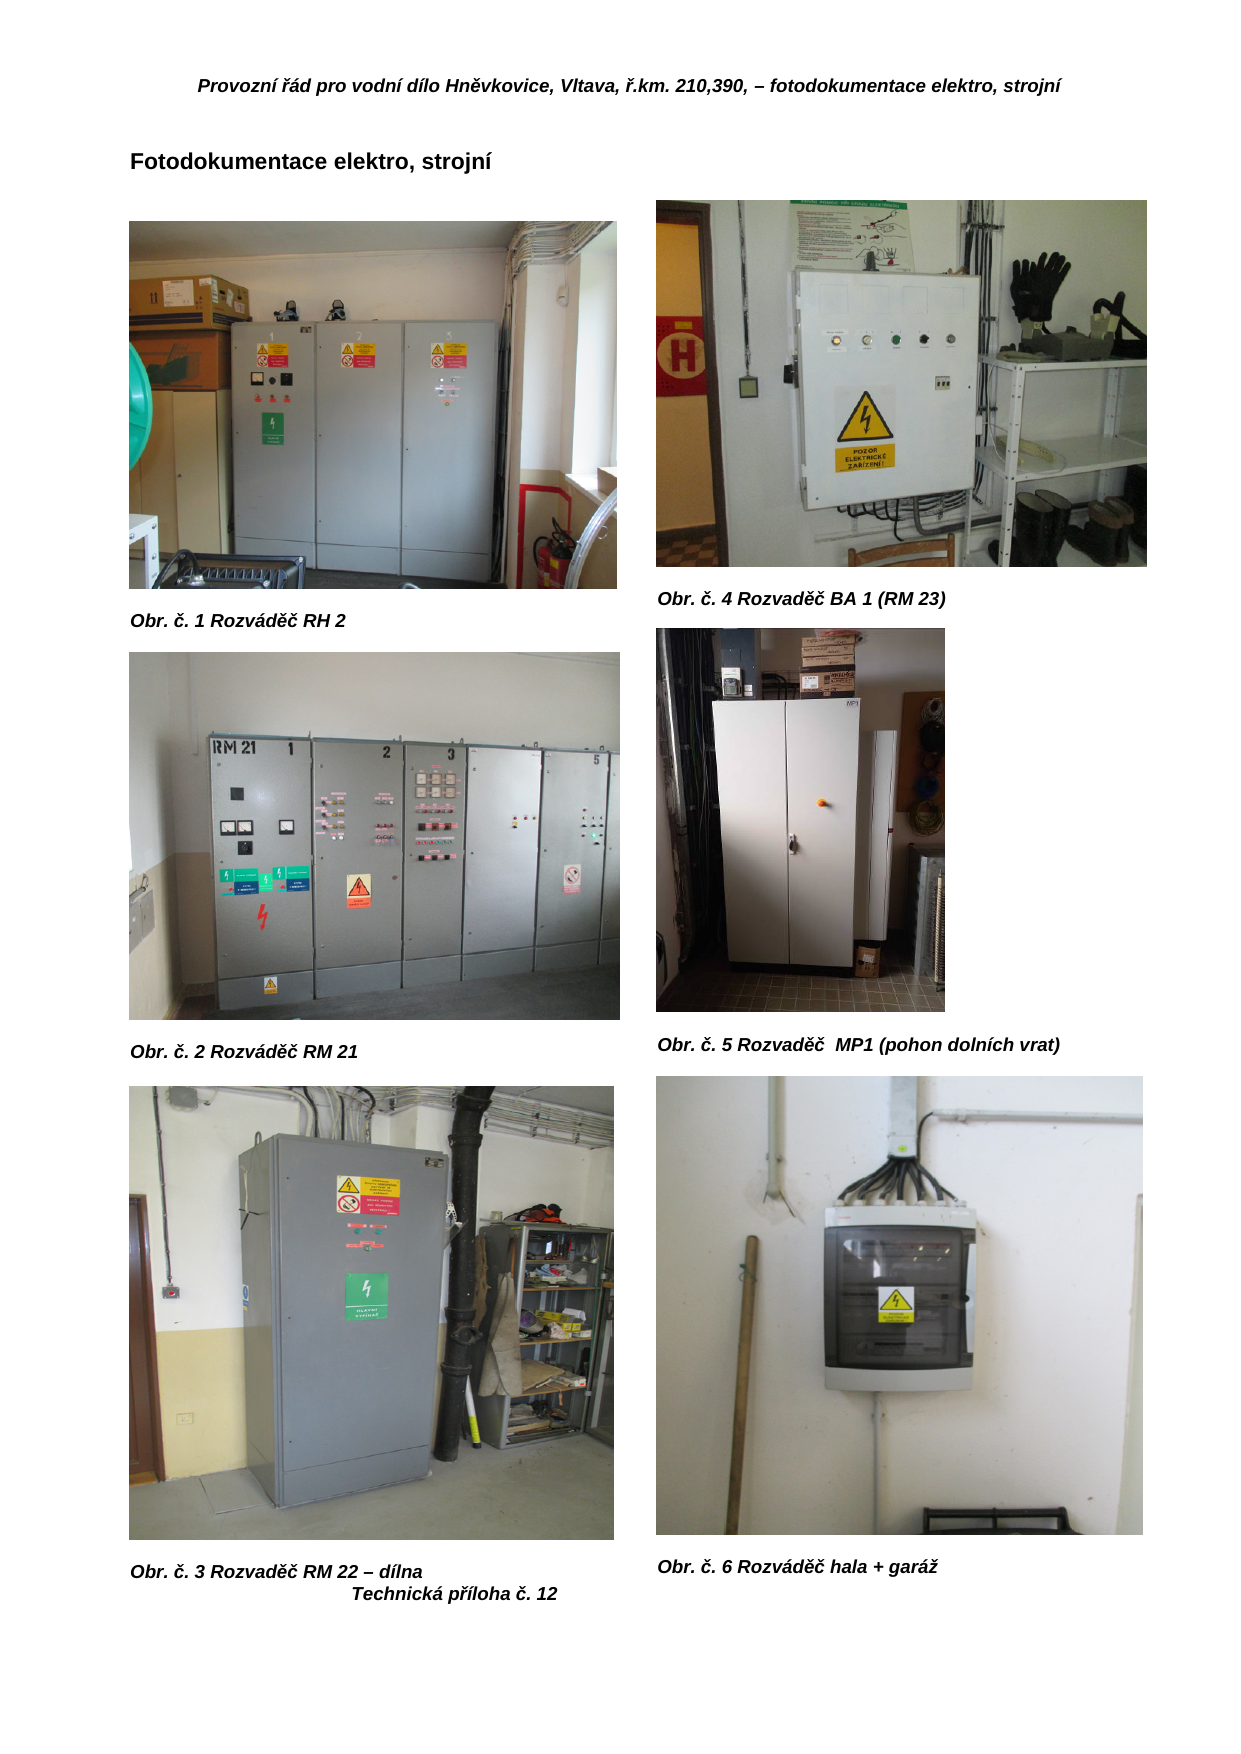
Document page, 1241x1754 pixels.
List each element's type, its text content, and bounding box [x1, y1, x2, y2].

picture [656, 628, 945, 1012]
picture [656, 1076, 1143, 1535]
text Fotodokumentace elektro, strojní [130, 148, 583, 174]
text Obr. č. 1 Rozváděč RH 2 [130, 610, 583, 631]
text Obr. č. 6 Rozváděč hala + garáž [657, 1556, 1110, 1578]
picture [129, 1086, 614, 1540]
text Obr. č. 2 Rozváděč RM 21 [130, 1041, 583, 1062]
picture [656, 200, 1147, 567]
picture [129, 221, 617, 589]
text Obr. č. 4 Rozvaděč BA 1 (RM 23) [657, 588, 1110, 609]
text Obr. č. 5 Rozvaděč MP1 (pohon dolních vrat) [657, 1034, 1110, 1055]
text Technická příloha č. 12 [130, 1583, 583, 1604]
text Obr. č. 3 Rozvaděč RM 22 – dílna [130, 1561, 583, 1583]
picture [129, 652, 620, 1020]
